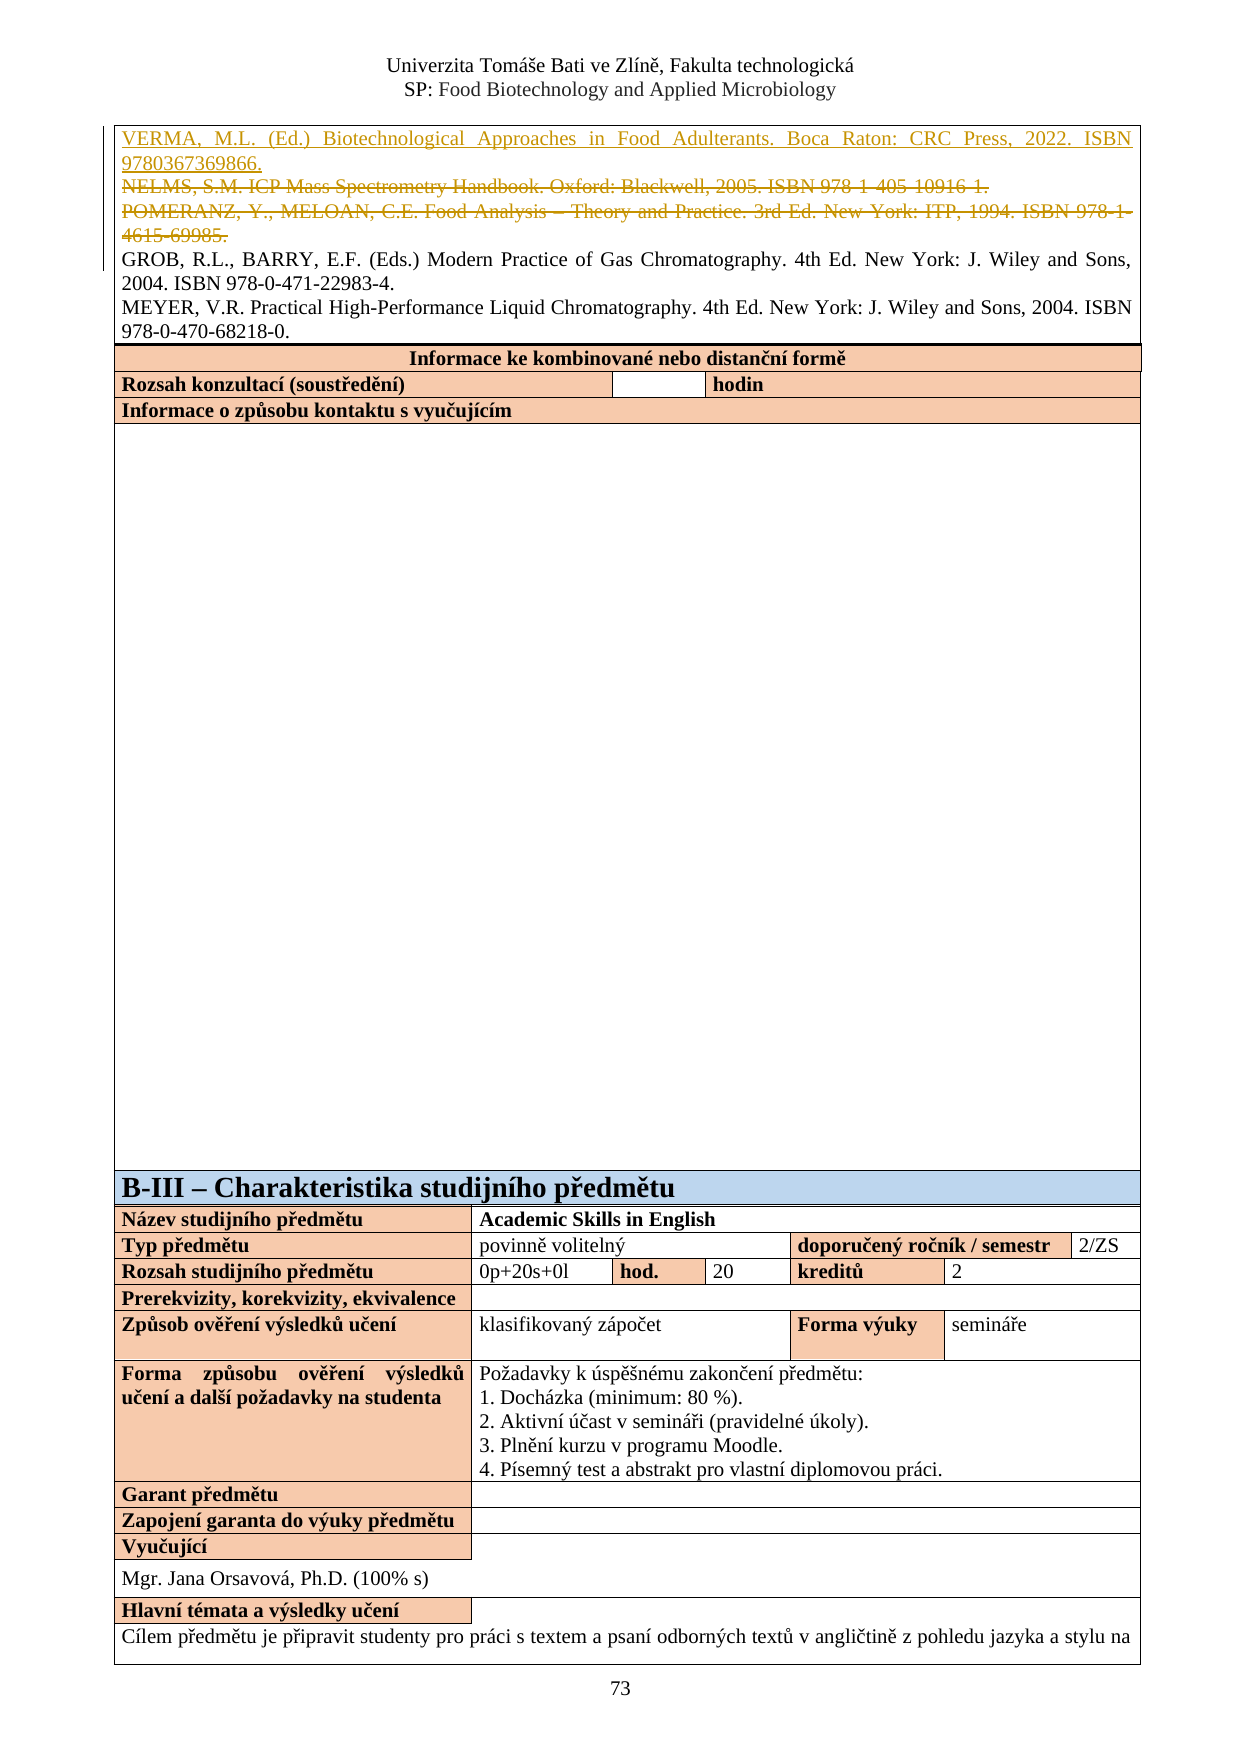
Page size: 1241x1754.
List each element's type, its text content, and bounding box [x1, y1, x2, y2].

table_cell Garant předmětu [115, 1482, 471, 1507]
table_cell 0p+20s+0l [472, 1259, 612, 1284]
table_cell Forma způsobu ověření výsledků učení a další požadavky na studenta [115, 1361, 471, 1481]
table_cell B-III – Charakteristika studijního předmětu [115, 1171, 1140, 1204]
table_cell Prerekvizity, korekvizity, ekvivalence [115, 1285, 471, 1310]
table_cell 2/ZS [1072, 1233, 1140, 1258]
table_cell hod. [613, 1259, 705, 1284]
table_cell Rozsah konzultací (soustředění) [115, 372, 612, 397]
table_cell povinně volitelný [472, 1233, 790, 1258]
table_cell [472, 1508, 1140, 1533]
table_cell [472, 1285, 1140, 1310]
table_cell Informace ke kombinované nebo distanční formě [115, 346, 1141, 371]
table_cell 20 [706, 1259, 790, 1284]
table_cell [115, 1623, 1140, 1664]
table_cell [613, 372, 705, 397]
table_cell kreditů [791, 1259, 944, 1284]
table_cell Název studijního předmětu [115, 1207, 471, 1232]
table_cell Informace o způsobu kontaktu s vyučujícím [115, 398, 1140, 423]
table_cell hodin [706, 372, 1140, 397]
table_cell [472, 1598, 1140, 1623]
table_cell klasifikovaný zápočet [472, 1311, 790, 1359]
table_cell Rozsah studijního předmětu [115, 1259, 471, 1284]
table_cell Mgr. Jana Orsavová, Ph.D. (100% s) [115, 1559, 1140, 1597]
table_cell doporučený ročník / semestr [791, 1233, 1071, 1258]
table_cell [115, 424, 1140, 1169]
table_cell 2 [945, 1259, 1140, 1284]
table_cell Způsob ověření výsledků učení [115, 1311, 471, 1359]
table_cell Požadavky k úspěšnému zakončení předmětu: 1. Docházka (minimum: 80 %). 2. Aktivní účast v semináři (pravidelné úkoly). 3. Plnění kurzu v programu Moodle. 4. Písemný test a abstrakt pro vlastní diplomovou práci. [472, 1361, 1140, 1481]
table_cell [115, 126, 1140, 343]
table_cell semináře [945, 1311, 1140, 1359]
table_cell Hlavní témata a výsledky učení [115, 1598, 471, 1623]
table_cell Typ předmětu [115, 1233, 471, 1258]
table_cell [472, 1534, 1140, 1559]
table_cell Vyučující [115, 1534, 471, 1559]
table_cell Forma výuky [791, 1311, 944, 1359]
table_cell Zapojení garanta do výuky předmětu [115, 1508, 471, 1533]
table_cell [472, 1482, 1140, 1507]
table_cell Academic Skills in English [472, 1207, 1140, 1232]
